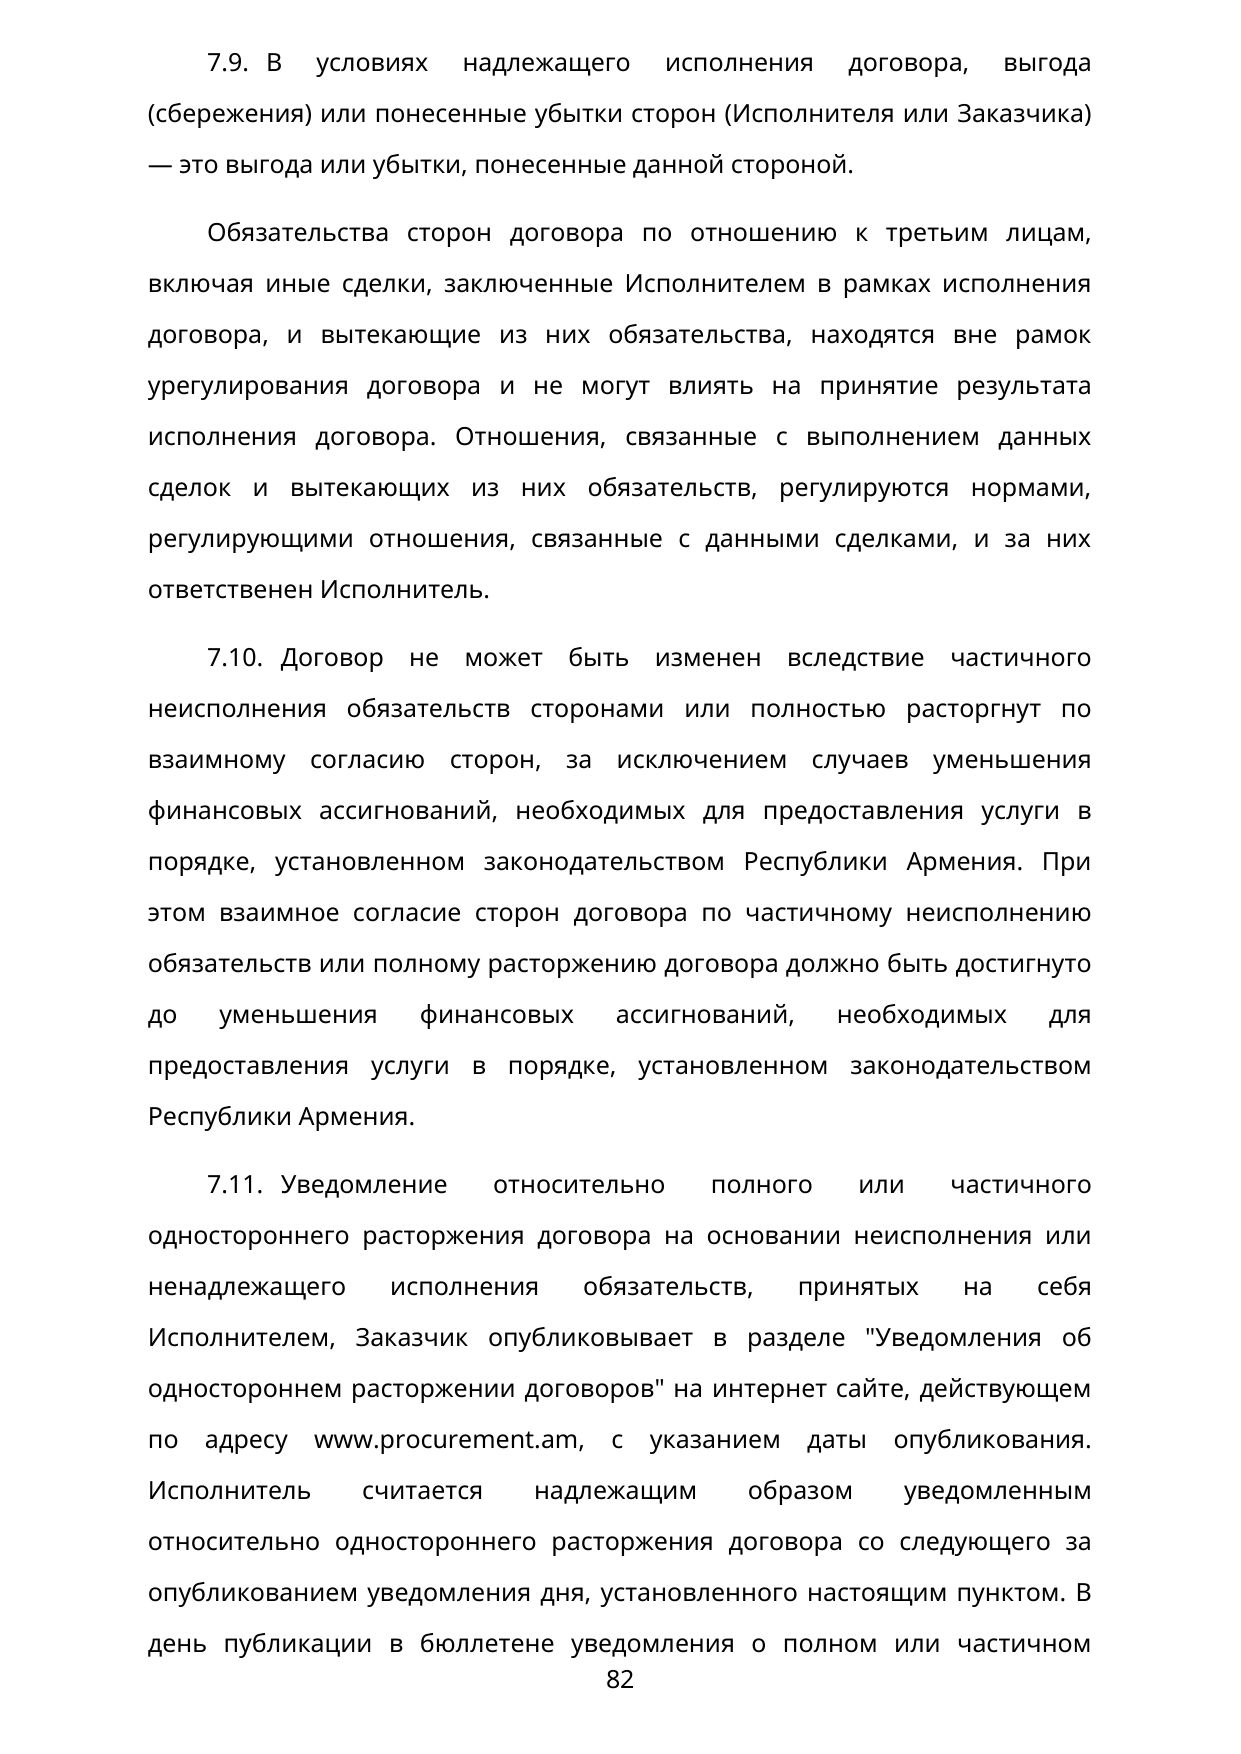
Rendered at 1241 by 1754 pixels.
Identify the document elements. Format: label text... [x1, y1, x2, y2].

text Обязательства сторон договора по отношению к третьим лицам, включая иные сделки, заключенные Исполнителем в рамках исполнения договора, и вытекающие из них обязательства, находятся вне рамок урегулирования договора и не могут влиять на принятие результата исполнения договора. Отношения, связанные с выполнением данных сделок и вытекающих из них обязательств, регулируются нормами, регулирующими отношения, связанные с данными сделками, и за них ответственен Исполнитель. [148, 214, 1092, 606]
text 7.10. Договор не может быть изменен вследствие частичного неисполнения обязательств сторонами или полностью расторгнут по взаимному согласию сторон, за исключением случаев уменьшения финансовых ассигнований, необходимых для предоставления услуги в порядке, установленном законодательством Республики Армения. При этом взаимное согласие сторон договора по частичному неисполнению обязательств или полному расторжению договора должно быть достигнуто до уменьшения финансовых ассигнований, необходимых для предоставления услуги в порядке, установленном законодательством Республики Армения. [148, 639, 1092, 1133]
text 7.9. В условиях надлежащего исполнения договора, выгода (сбережения) или понесенные убытки сторон (Исполнителя или Заказчика) — это выгода или убытки, понесенные данной стороной. [148, 44, 1092, 181]
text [148, 1166, 1092, 1660]
